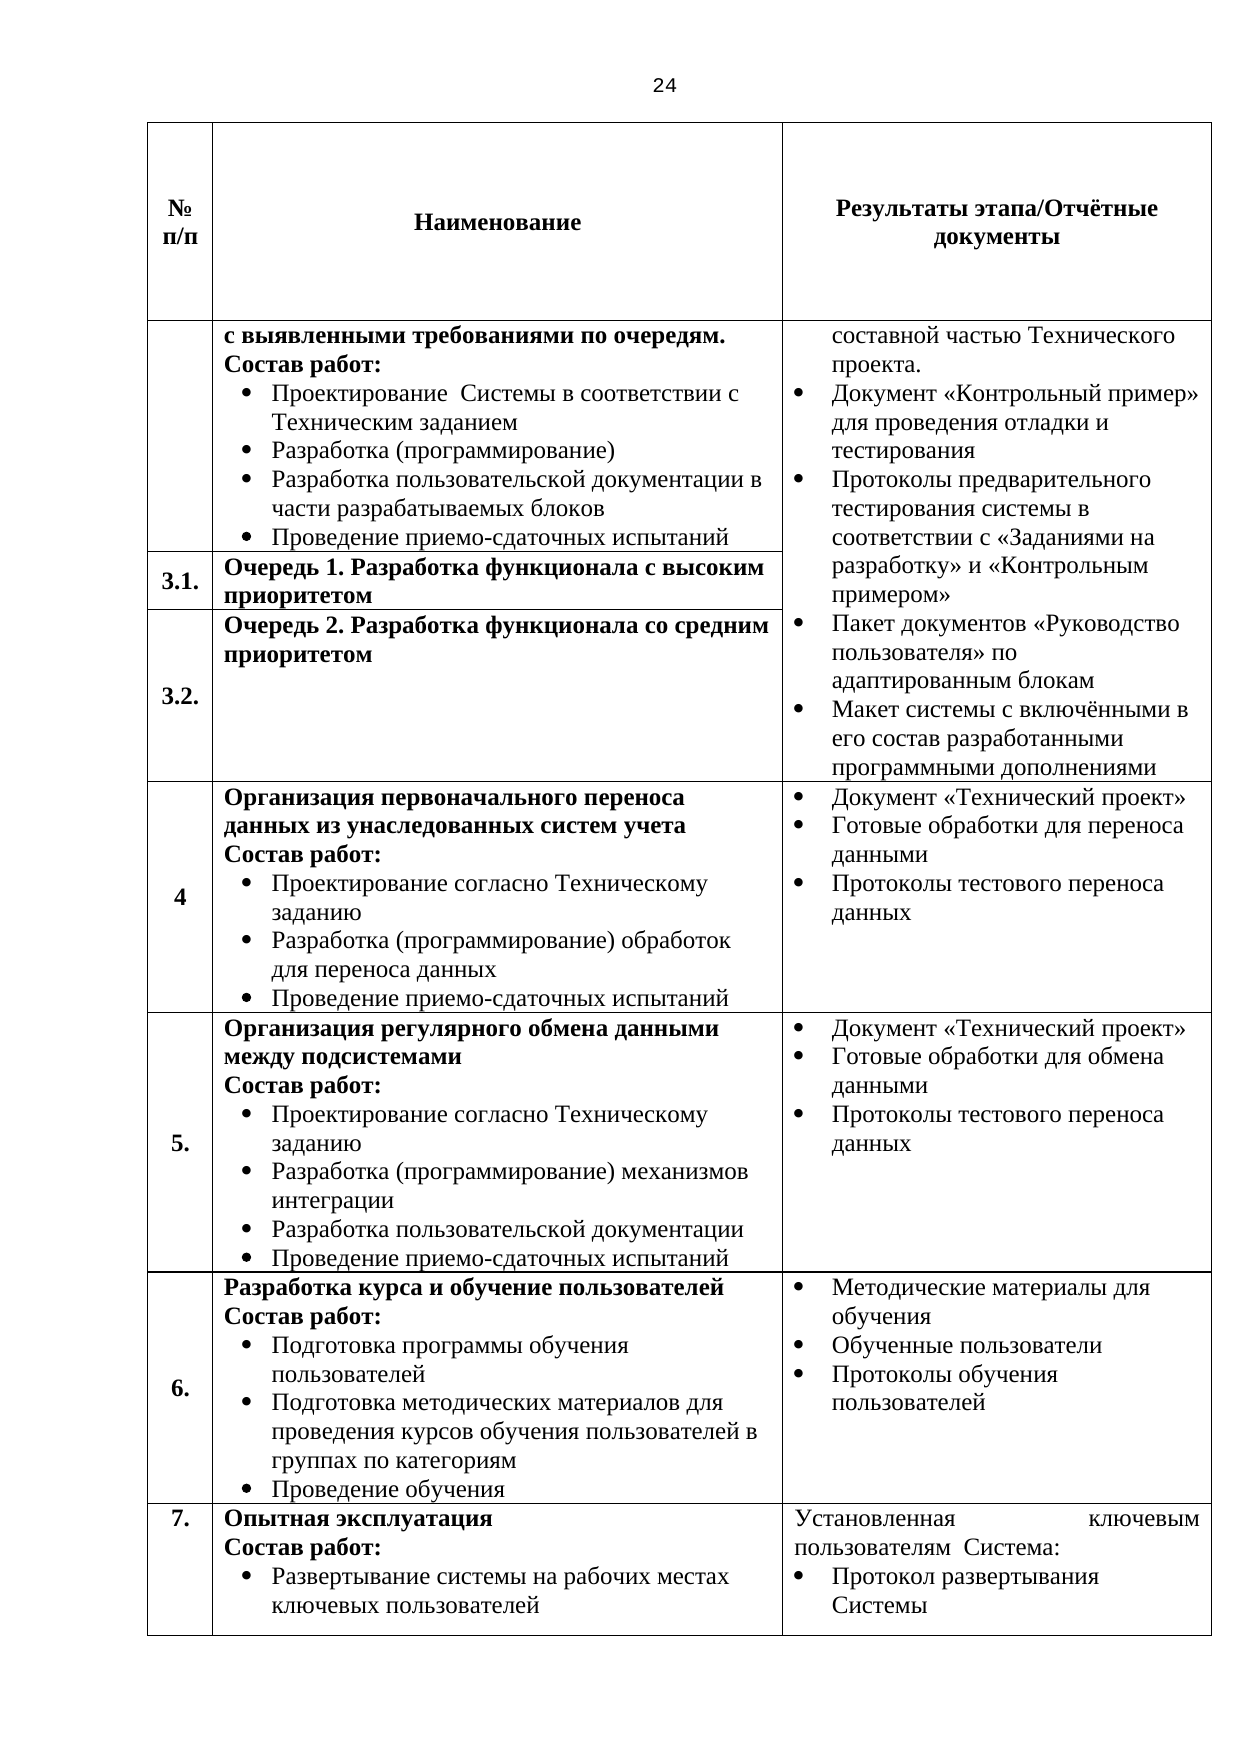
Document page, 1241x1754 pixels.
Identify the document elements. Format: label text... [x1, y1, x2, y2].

table_header Результаты этапа/Отчётные документы [783, 123, 1211, 319]
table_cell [213, 1504, 782, 1635]
table_cell Очередь 1. Разработка функционала с высоким приоритетом [213, 552, 782, 609]
table_cell 5. [148, 1013, 212, 1271]
table_cell Документ «Технический проект» Готовые обработки для переноса данными Протоколы тестового переноса данных [783, 782, 1211, 1012]
table_cell 7. [148, 1504, 212, 1635]
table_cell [783, 321, 1211, 781]
table_cell 6. [148, 1273, 212, 1502]
table_cell Документ «Технический проект» Готовые обработки для обмена данными Протоколы тестового переноса данных [783, 1013, 1211, 1271]
table_cell Организация регулярного обмена данными между подсистемами Состав работ: Проектирование согласно Техническому заданию Разработка (программирование) механизмов интеграции Разработка пользовательской документации Проведение приемо-сдаточных испытаний [213, 1013, 782, 1271]
table_cell 3.1. [148, 552, 212, 609]
table_cell Разработка курса и обучение пользователей Состав работ: Подготовка программы обучения пользователей Подготовка методических материалов для проведения курсов обучения пользователей в группах по категориям Проведение обучения [213, 1273, 782, 1502]
table_cell Организация первоначального переноса данных из унаследованных систем учета Состав работ: Проектирование согласно Техническому заданию Разработка (программирование) обработок для переноса данных Проведение приемо-сдаточных испытаний [213, 782, 782, 1012]
table_header № п/п [148, 123, 212, 319]
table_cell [783, 1504, 1211, 1635]
table_header Наименование [213, 123, 782, 319]
table_cell Методические материалы для обучения Обученные пользователи Протоколы обучения пользователей [783, 1273, 1211, 1502]
table_cell 3.2. [148, 610, 212, 781]
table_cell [213, 321, 782, 551]
table_cell Очередь 2. Разработка функционала со средним приоритетом [213, 610, 782, 781]
table_cell 4 [148, 782, 212, 1012]
table_cell 3. [148, 321, 212, 551]
